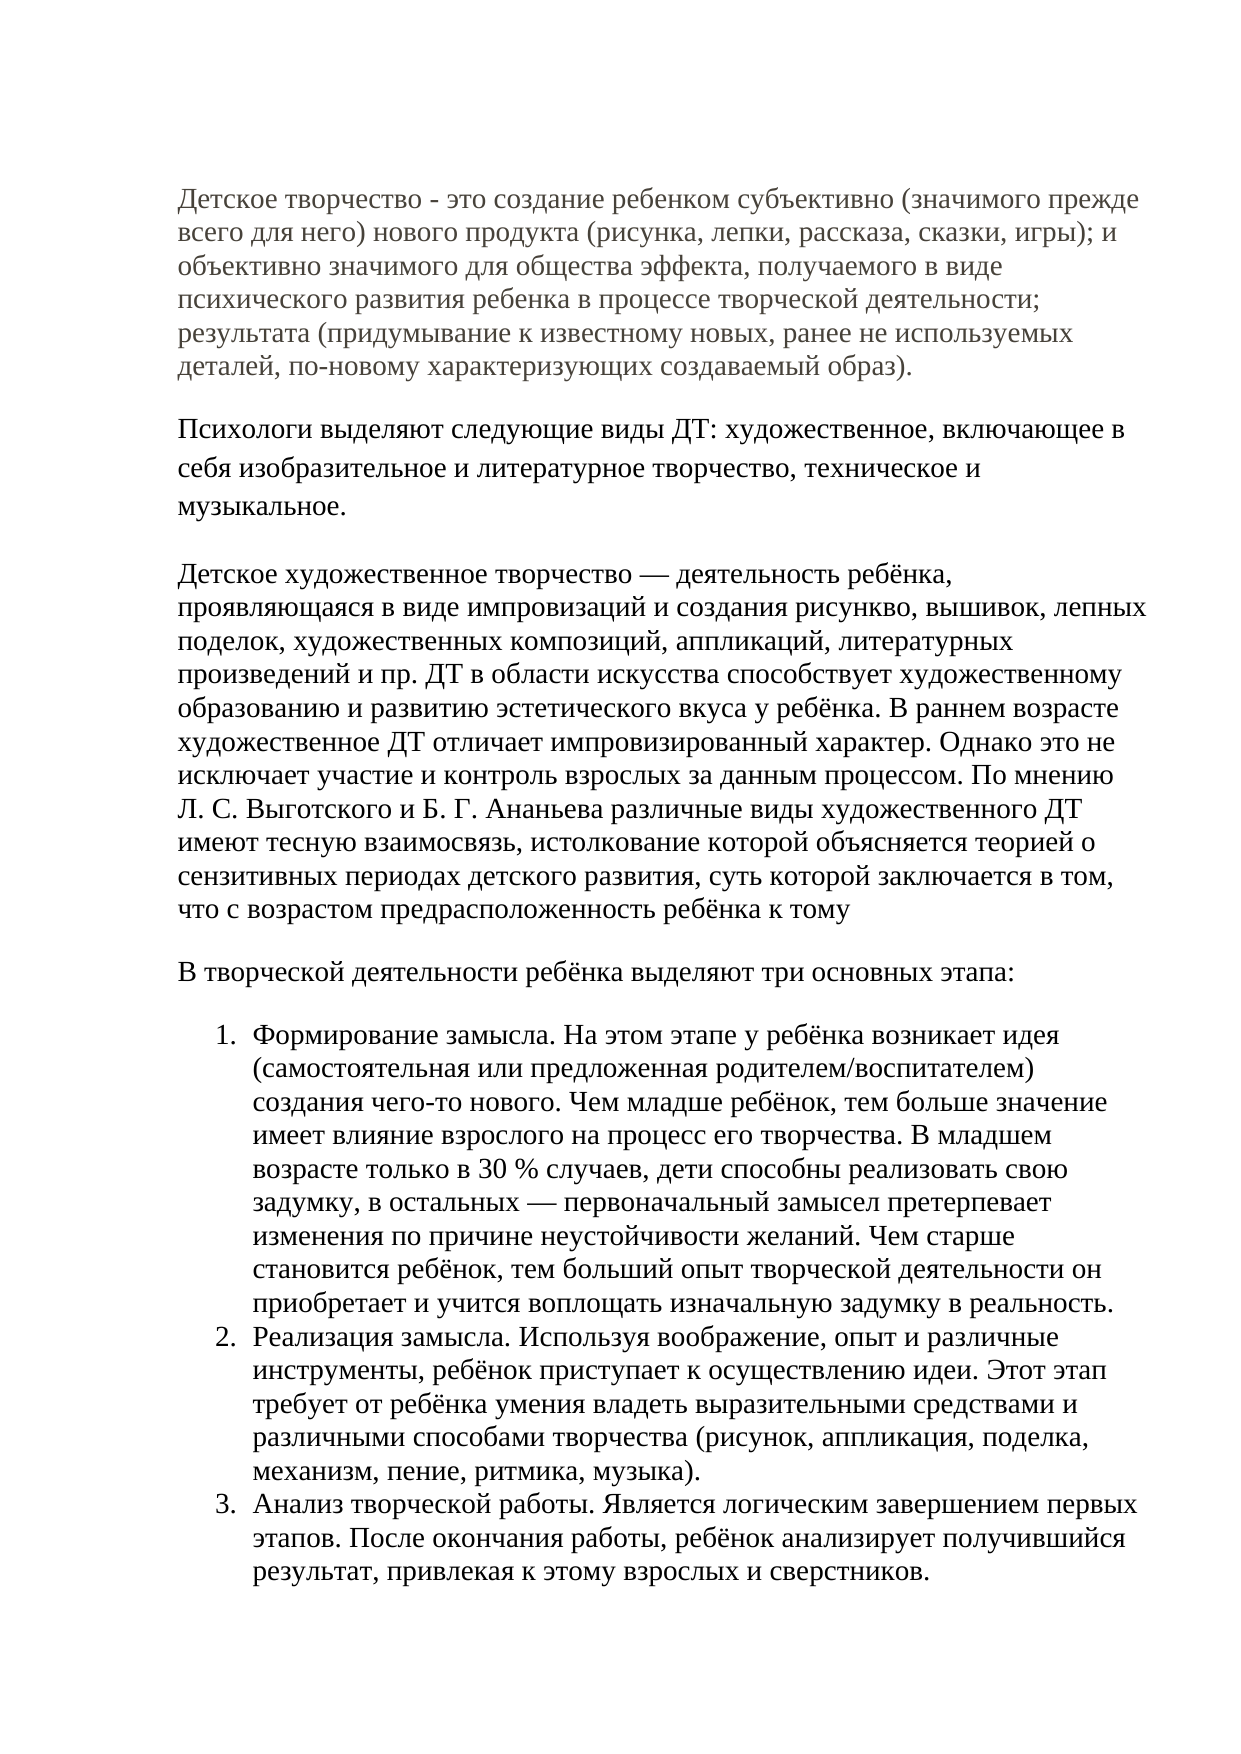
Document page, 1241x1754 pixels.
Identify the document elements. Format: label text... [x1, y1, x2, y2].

text Психологи выделяют следующие виды ДТ: художественное, включающее в себя изобразительное и литературное творчество, техническое и музыкальное. [177, 411, 1152, 522]
list Анализ творческой работы. Является логическим завершением первых этапов. После окончания работы, ребёнок анализирует получившийся результат, привлекая к этому взрослых и сверстников. [215, 1486, 1152, 1587]
text Детское творчество - это создание ребенком субъективно (значимого прежде всего для него) нового продукта (рисунка, лепки, рассказа, сказки, игры); и объективно значимого для общества эффекта, получаемого в виде психического развития ребенка в процессе творческой деятельности; результата (придумывание к известному новых, ранее не используемых деталей, по-новому характеризующих создаваемый образ). [177, 181, 1152, 382]
text В творческой деятельности ребёнка выделяют три основных этапа: [177, 954, 1152, 988]
list Формирование замысла. На этом этапе у ребёнка возникает идея (самостоятельная или предложенная родителем/воспитателем) создания чего-то нового. Чем младше ребёнок, тем больше значение имеет влияние взрослого на процесс его творчества. В младшем возрасте только в 30 % случаев, дети способны реализовать свою задумку, в остальных — первоначальный замысел претерпевает изменения по причине неустойчивости желаний. Чем старше становится ребёнок, тем больший опыт творческой деятельности он приобретает и учится воплощать изначальную задумку в реальность. [215, 1017, 1152, 1319]
list Реализация замысла. Используя воображение, опыт и различные инструменты, ребёнок приступает к осуществлению идеи. Этот этап требует от ребёнка умения владеть выразительными средствами и различными способами творчества (рисунок, аппликация, поделка, механизм, пение, ритмика, музыка). [215, 1319, 1152, 1486]
text Детское художественное творчество — деятельность ребёнка, проявляющаяся в виде импровизаций и создания рисункво, вышивок, лепных поделок, художественных композиций, аппликаций, литературных произведений и пр. ДТ в области искусства способствует художественному образованию и развитию эстетического вкуса у ребёнка. В раннем возрасте художественное ДТ отличает импровизированный характер. Однако это не исключает участие и контроль взрослых за данным процессом. По мнению Л. С. Выготского и Б. Г. Ананьева различные виды художественного ДТ имеют тесную взаимосвязь, истолкование которой объясняется теорией о сензитивных периодах детского развития, суть которой заключается в том, что с возрастом предрасположенность ребёнка к тому [177, 556, 1152, 925]
